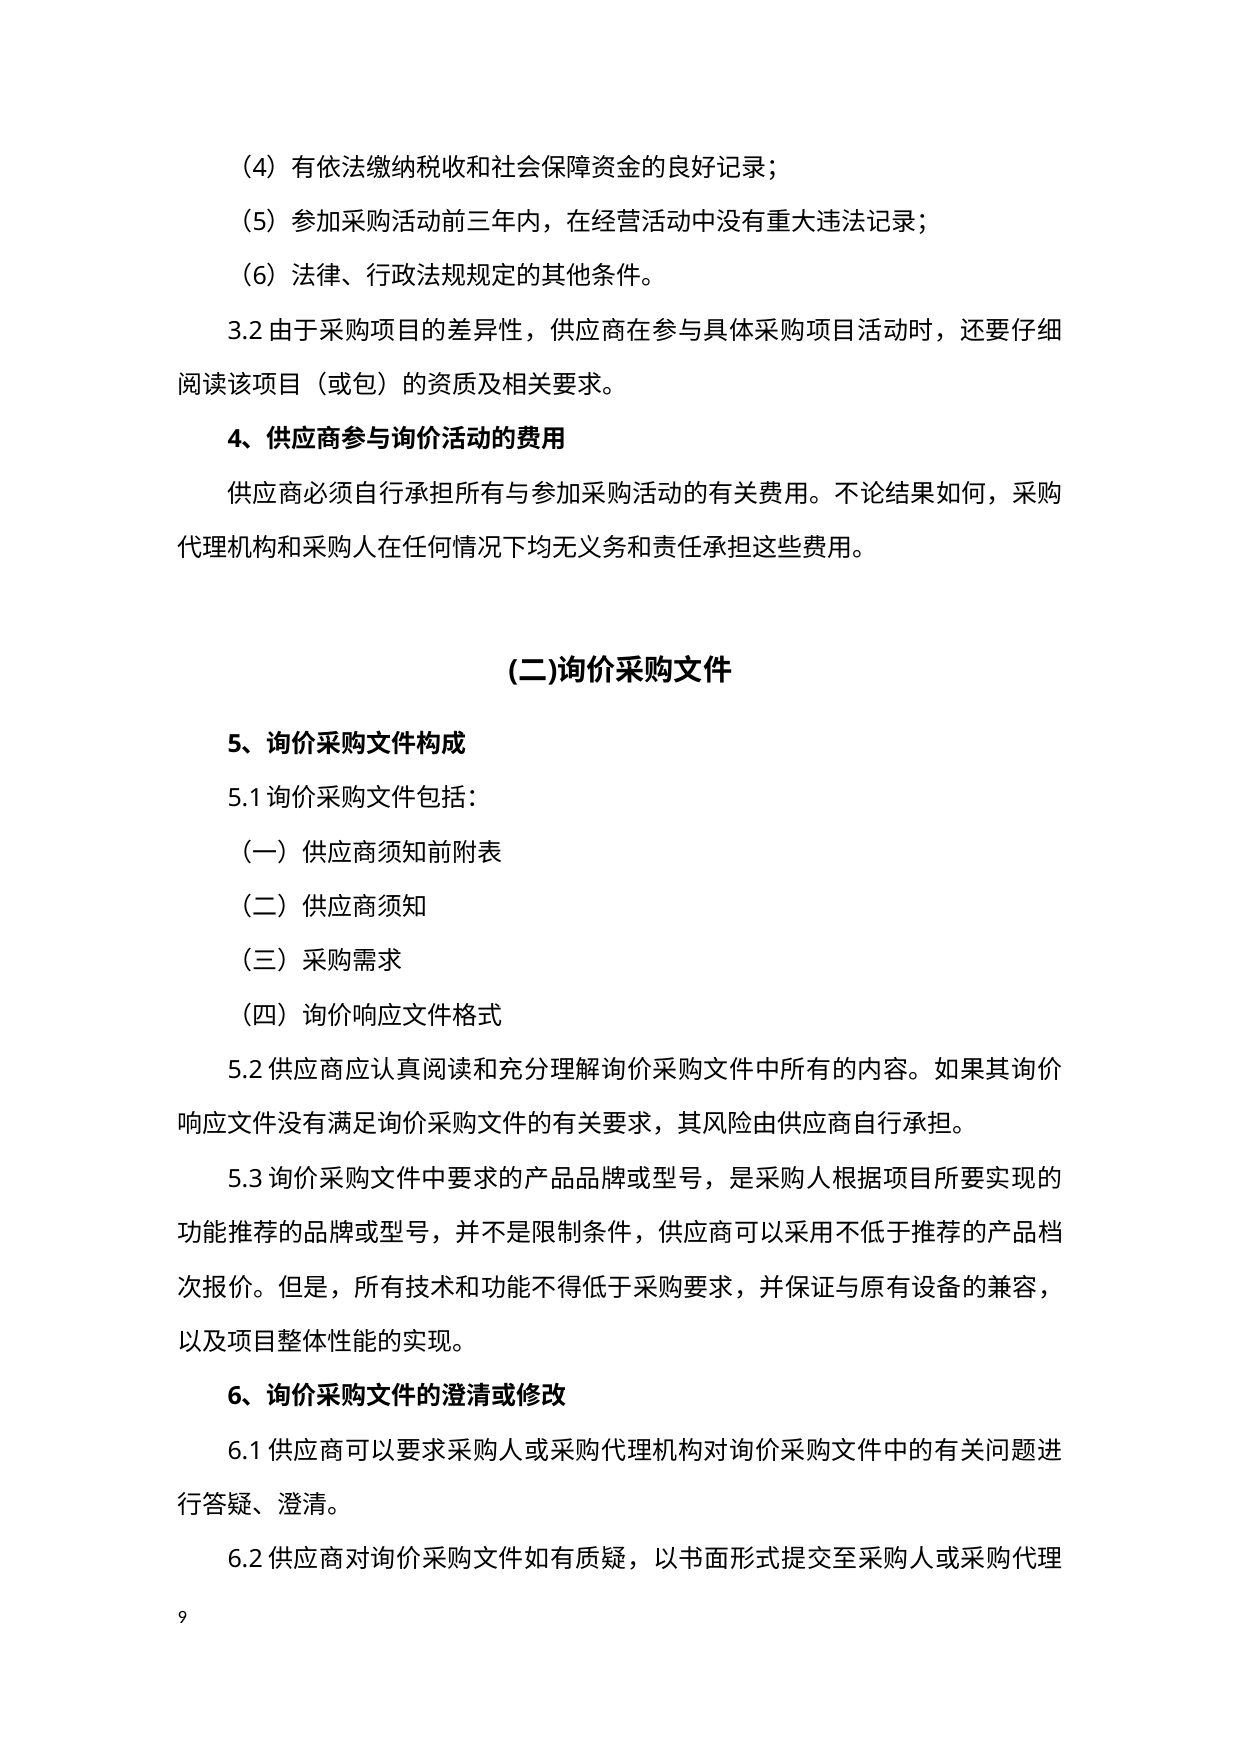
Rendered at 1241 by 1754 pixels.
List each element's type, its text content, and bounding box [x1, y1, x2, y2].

text （5）参加采购活动前三年内，在经营活动中没有重大违法记录； [177, 201, 1063, 238]
text (二)询价采购文件 [177, 633, 1063, 702]
text 5.2供应商应认真阅读和充分理解询价采购文件中所有的内容。如果其询价响应文件没有满足询价采购文件的有关要求，其风险由供应商自行承担。 [177, 1049, 1063, 1140]
text （四）询价响应文件格式 [177, 995, 1063, 1031]
list 询价采购文件包括： [177, 778, 1063, 814]
text 5、询价采购文件构成 [177, 723, 1063, 759]
text （6）法律、行政法规规定的其他条件。 [177, 256, 1063, 292]
text 供应商必须自行承担所有与参加采购活动的有关费用。不论结果如何，采购代理机构和采购人在任何情况下均无义务和责任承担这些费用。 [177, 473, 1063, 564]
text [177, 1539, 1063, 1575]
text （二）供应商须知 [177, 886, 1063, 923]
text 4、供应商参与询价活动的费用 [177, 419, 1063, 455]
text （4）有依法缴纳税收和社会保障资金的良好记录； [177, 147, 1063, 183]
text 6.1供应商可以要求采购人或采购代理机构对询价采购文件中的有关问题进行答疑、澄清。 [177, 1430, 1063, 1521]
text 5.3询价采购文件中要求的产品品牌或型号，是采购人根据项目所要实现的功能推荐的品牌或型号，并不是限制条件，供应商可以采用不低于推荐的产品档次报价。但是，所有技术和功能不得低于采购要求，并保证与原有设备的兼容，以及项目整体性能的实现。 [177, 1158, 1063, 1358]
text 3.2由于采购项目的差异性，供应商在参与具体采购项目活动时，还要仔细阅读该项目（或包）的资质及相关要求。 [177, 310, 1063, 401]
text （一）供应商须知前附表 [177, 832, 1063, 868]
text 6、询价采购文件的澄清或修改 [177, 1376, 1063, 1412]
text （三）采购需求 [177, 941, 1063, 977]
